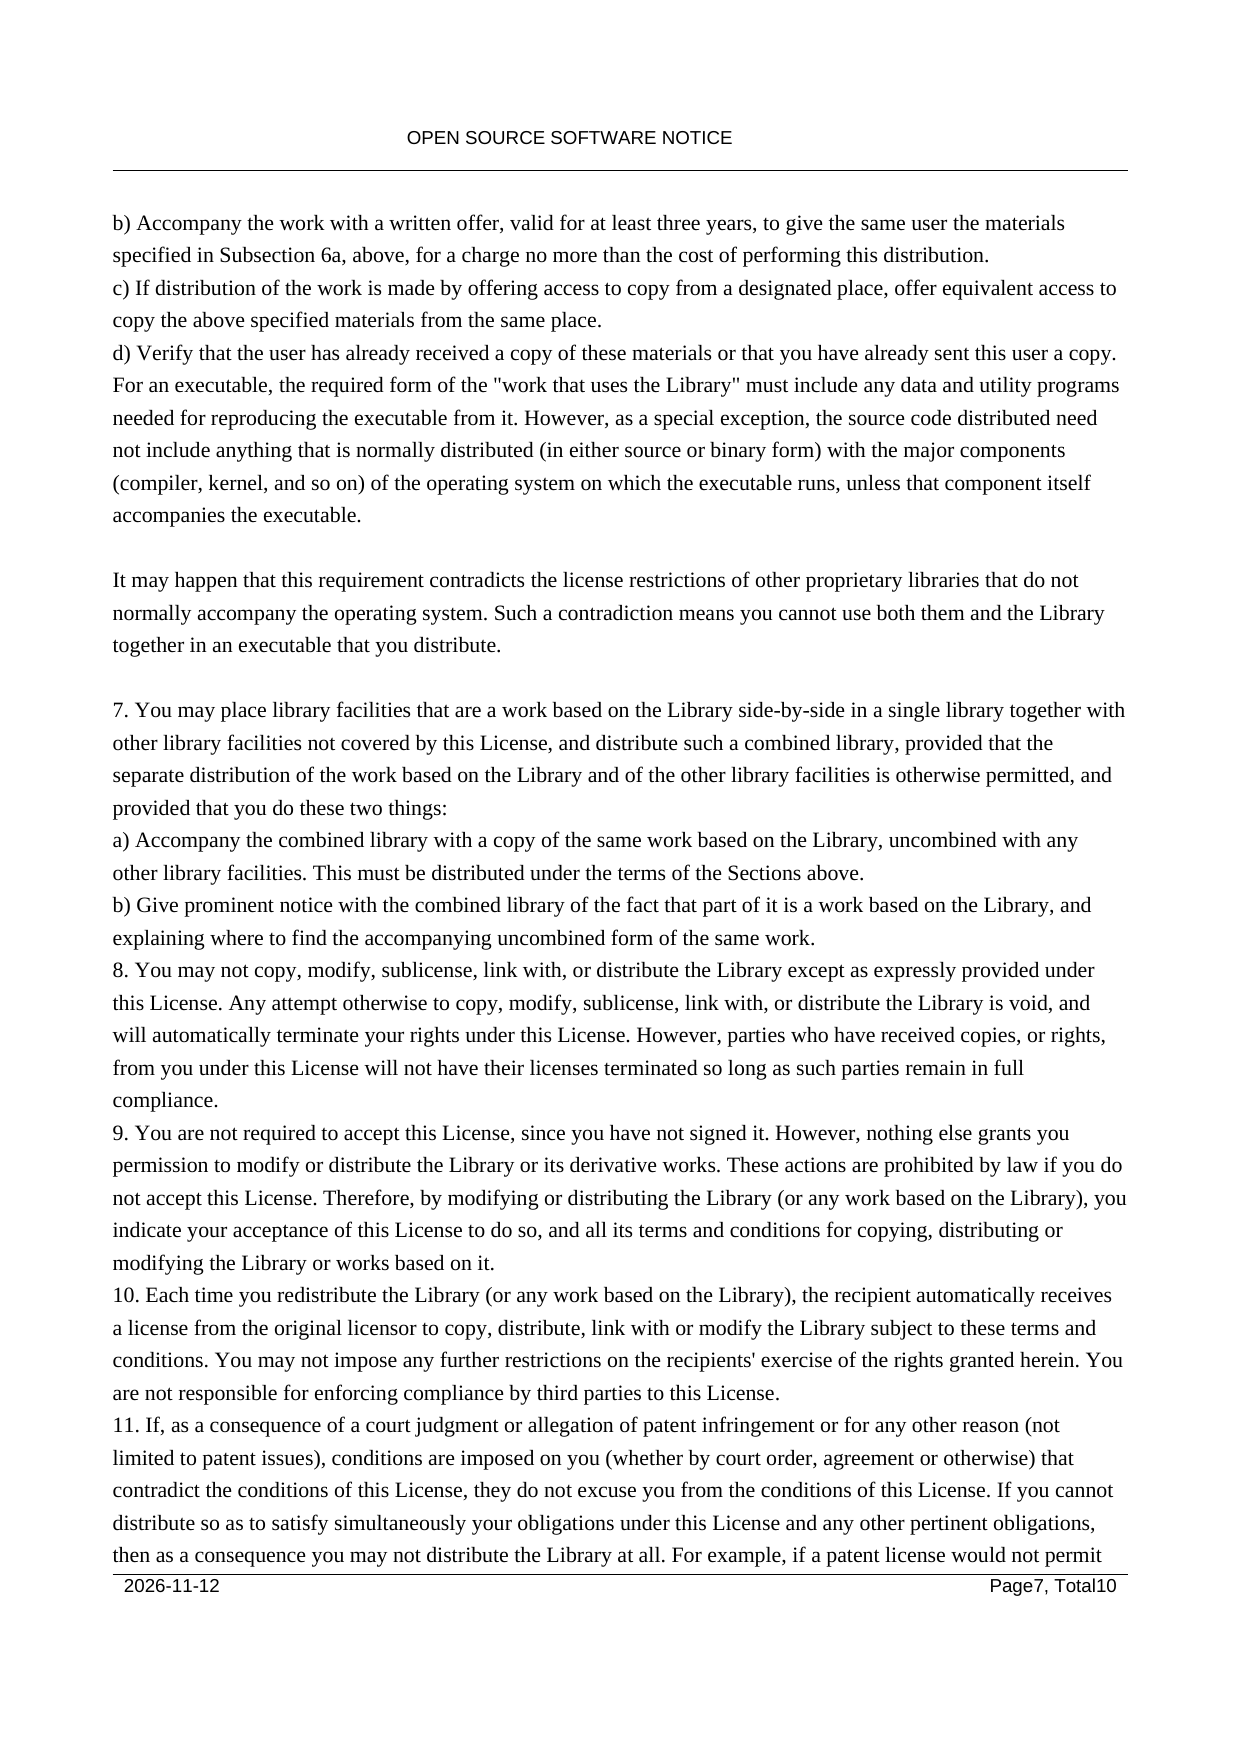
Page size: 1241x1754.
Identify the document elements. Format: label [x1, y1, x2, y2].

text [112, 206, 1128, 1571]
